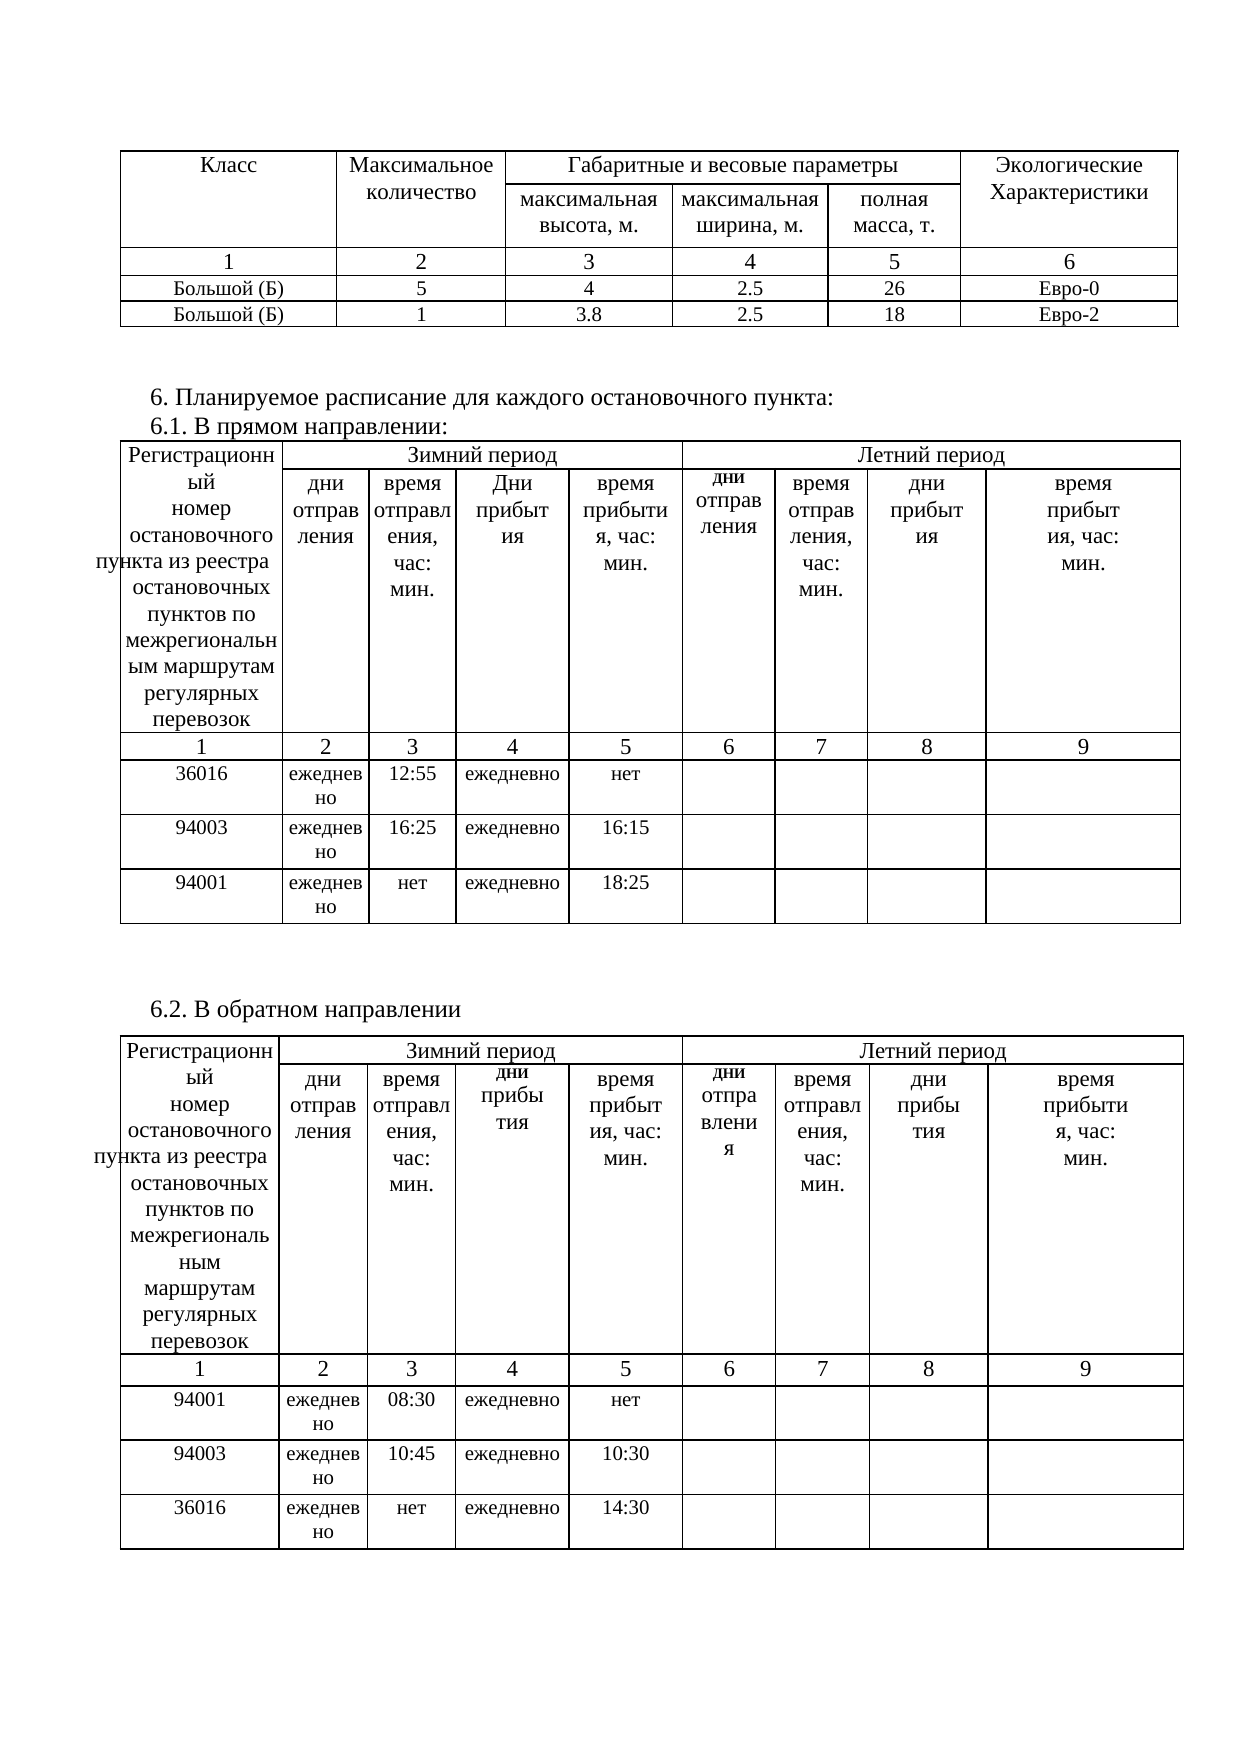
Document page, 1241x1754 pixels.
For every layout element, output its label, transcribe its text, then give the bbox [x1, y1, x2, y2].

table_cell время отправл ения, час: мин. [776, 1065, 869, 1353]
table_cell время отправ ления, час: мин. [776, 470, 867, 731]
table_cell 08:30 [368, 1387, 455, 1439]
table_header Летний период [683, 1037, 1183, 1063]
table_cell [987, 815, 1180, 868]
table_cell 1 [121, 1355, 278, 1385]
table_cell полная масса, т. [829, 185, 960, 247]
table_cell 4 [456, 1355, 568, 1385]
table_cell Евро-2 [961, 302, 1177, 326]
table_cell 12:55 [370, 761, 455, 814]
table_cell дни отправ ления [283, 470, 368, 731]
table_cell 4 [673, 248, 827, 274]
table_cell 2 [280, 1355, 367, 1385]
table_cell время прибыти я, час: мин. [570, 470, 682, 731]
table_header Зимний период [280, 1037, 682, 1063]
table_cell время прибыти я, час: мин. [989, 1065, 1183, 1353]
table_cell 36016 [121, 1495, 278, 1548]
table_cell ДНИ отпра влени я [683, 1065, 775, 1353]
table_cell ДНИ прибы тия [456, 1065, 568, 1353]
table_header Летний период [683, 442, 1180, 468]
table_cell 94003 [121, 1441, 278, 1494]
table_cell дни прибыт ия [868, 470, 985, 731]
table_cell 5 [337, 276, 505, 300]
table_cell 4 [506, 276, 672, 300]
table_cell 1 [121, 248, 336, 274]
table_cell Большой (Б) [121, 302, 336, 326]
table_cell ежедневно [457, 870, 568, 922]
table_cell 36016 [121, 761, 282, 814]
text 6.2. В обратном направлении [150, 994, 1090, 1023]
table_cell ежедневно [456, 1387, 568, 1439]
table_cell 8 [868, 733, 985, 759]
table_cell [987, 761, 1180, 814]
table_cell 18 [829, 302, 960, 326]
table_cell [776, 1387, 869, 1439]
table_cell [683, 1387, 775, 1439]
table_cell ежедневно [457, 815, 568, 868]
table_header Регистрационный номер остановочного пункта из реестра остановочных пунктов по межрегиональным маршрутам регулярных перевозок [121, 1037, 278, 1353]
table_cell 14:30 [570, 1495, 682, 1548]
table_cell ежедневно [456, 1441, 568, 1494]
table_cell 5 [570, 1355, 682, 1385]
table_cell [683, 761, 774, 814]
table_cell ежедневно [280, 1495, 367, 1548]
table_cell нет [370, 870, 455, 922]
table_cell [683, 815, 774, 868]
table_cell [989, 1441, 1183, 1494]
table_cell 2.5 [673, 276, 827, 300]
table_cell [683, 1441, 775, 1494]
table_cell 9 [989, 1355, 1183, 1385]
table_cell [776, 761, 867, 814]
table_cell 10:30 [570, 1441, 682, 1494]
table_cell 6 [961, 248, 1177, 274]
table_cell [868, 870, 985, 922]
table_cell ежедневно [457, 761, 568, 814]
table_cell время прибыт ия, час: мин. [987, 470, 1180, 731]
table_cell максимальная ширина, м. [673, 185, 827, 247]
table_cell 2 [337, 248, 505, 274]
table_header Регистрационный номер остановочного пункта из реестра остановочных пунктов по межрегиональным маршрутам регулярных перевозок [121, 442, 282, 731]
table_cell [683, 870, 774, 922]
table_cell [870, 1495, 987, 1548]
table_cell [683, 1495, 775, 1548]
table_cell ежедневно [280, 1387, 367, 1439]
table_cell 5 [829, 248, 960, 274]
table_header Габаритные и весовые параметры [506, 152, 960, 183]
table_cell 6 [683, 1355, 775, 1385]
table_cell 2 [283, 733, 368, 759]
table_cell нет [570, 761, 682, 814]
table_cell ДНИ отправ ления [683, 470, 774, 731]
table_cell 7 [776, 733, 867, 759]
table_cell 26 [829, 276, 960, 300]
table_cell 16:15 [570, 815, 682, 868]
table_cell 16:25 [370, 815, 455, 868]
table_cell время прибыт ия, час: мин. [570, 1065, 682, 1353]
table_cell [776, 1441, 869, 1494]
table_cell 5 [570, 733, 682, 759]
table_header Зимний период [283, 442, 682, 468]
table_cell дни отправ ления [280, 1065, 367, 1353]
table_cell 8 [870, 1355, 987, 1385]
table_cell ежедневно [283, 870, 368, 922]
table_cell 3 [370, 733, 455, 759]
table_cell [776, 870, 867, 922]
table_cell 3.8 [506, 302, 672, 326]
table_cell Большой (Б) [121, 276, 336, 300]
table_cell максимальная высота, м. [506, 185, 672, 247]
table_cell нет [368, 1495, 455, 1548]
text 6.1. В прямом направлении: [150, 411, 1090, 440]
table_cell 94001 [121, 870, 282, 922]
table_cell ежедневно [280, 1441, 367, 1494]
table_cell 94003 [121, 815, 282, 868]
table_cell 3 [368, 1355, 455, 1385]
table_cell время отправл ения, час: мин. [370, 470, 455, 731]
table_cell [989, 1495, 1183, 1548]
table_cell 9 [987, 733, 1180, 759]
table_cell [987, 870, 1180, 922]
table_header Экологические Характеристики [961, 152, 1177, 247]
table_cell 7 [776, 1355, 869, 1385]
table_cell 4 [457, 733, 568, 759]
table_cell 18:25 [570, 870, 682, 922]
table_cell нет [570, 1387, 682, 1439]
table_cell [870, 1387, 987, 1439]
table_cell 10:45 [368, 1441, 455, 1494]
table_cell [870, 1441, 987, 1494]
table_cell ежедневно [456, 1495, 568, 1548]
table_cell [868, 761, 985, 814]
table_cell время отправл ения, час: мин. [368, 1065, 455, 1353]
table_cell Евро-0 [961, 276, 1177, 300]
table_cell ежедневно [283, 815, 368, 868]
table_cell 94001 [121, 1387, 278, 1439]
table_cell 6 [683, 733, 774, 759]
table_cell 1 [121, 733, 282, 759]
text 6. Планируемое расписание для каждого остановочного пункта: [150, 382, 1090, 411]
table_cell ежедневно [283, 761, 368, 814]
table_cell [989, 1387, 1183, 1439]
table_cell дни прибы тия [870, 1065, 987, 1353]
table_header Максимальное количество [337, 152, 505, 247]
table_cell 2.5 [673, 302, 827, 326]
table_cell Дни прибыт ия [457, 470, 568, 731]
table_cell [776, 1495, 869, 1548]
table_cell [776, 815, 867, 868]
table_cell [868, 815, 985, 868]
table_cell 3 [506, 248, 672, 274]
table_header Класс [121, 152, 336, 247]
table_cell 1 [337, 302, 505, 326]
